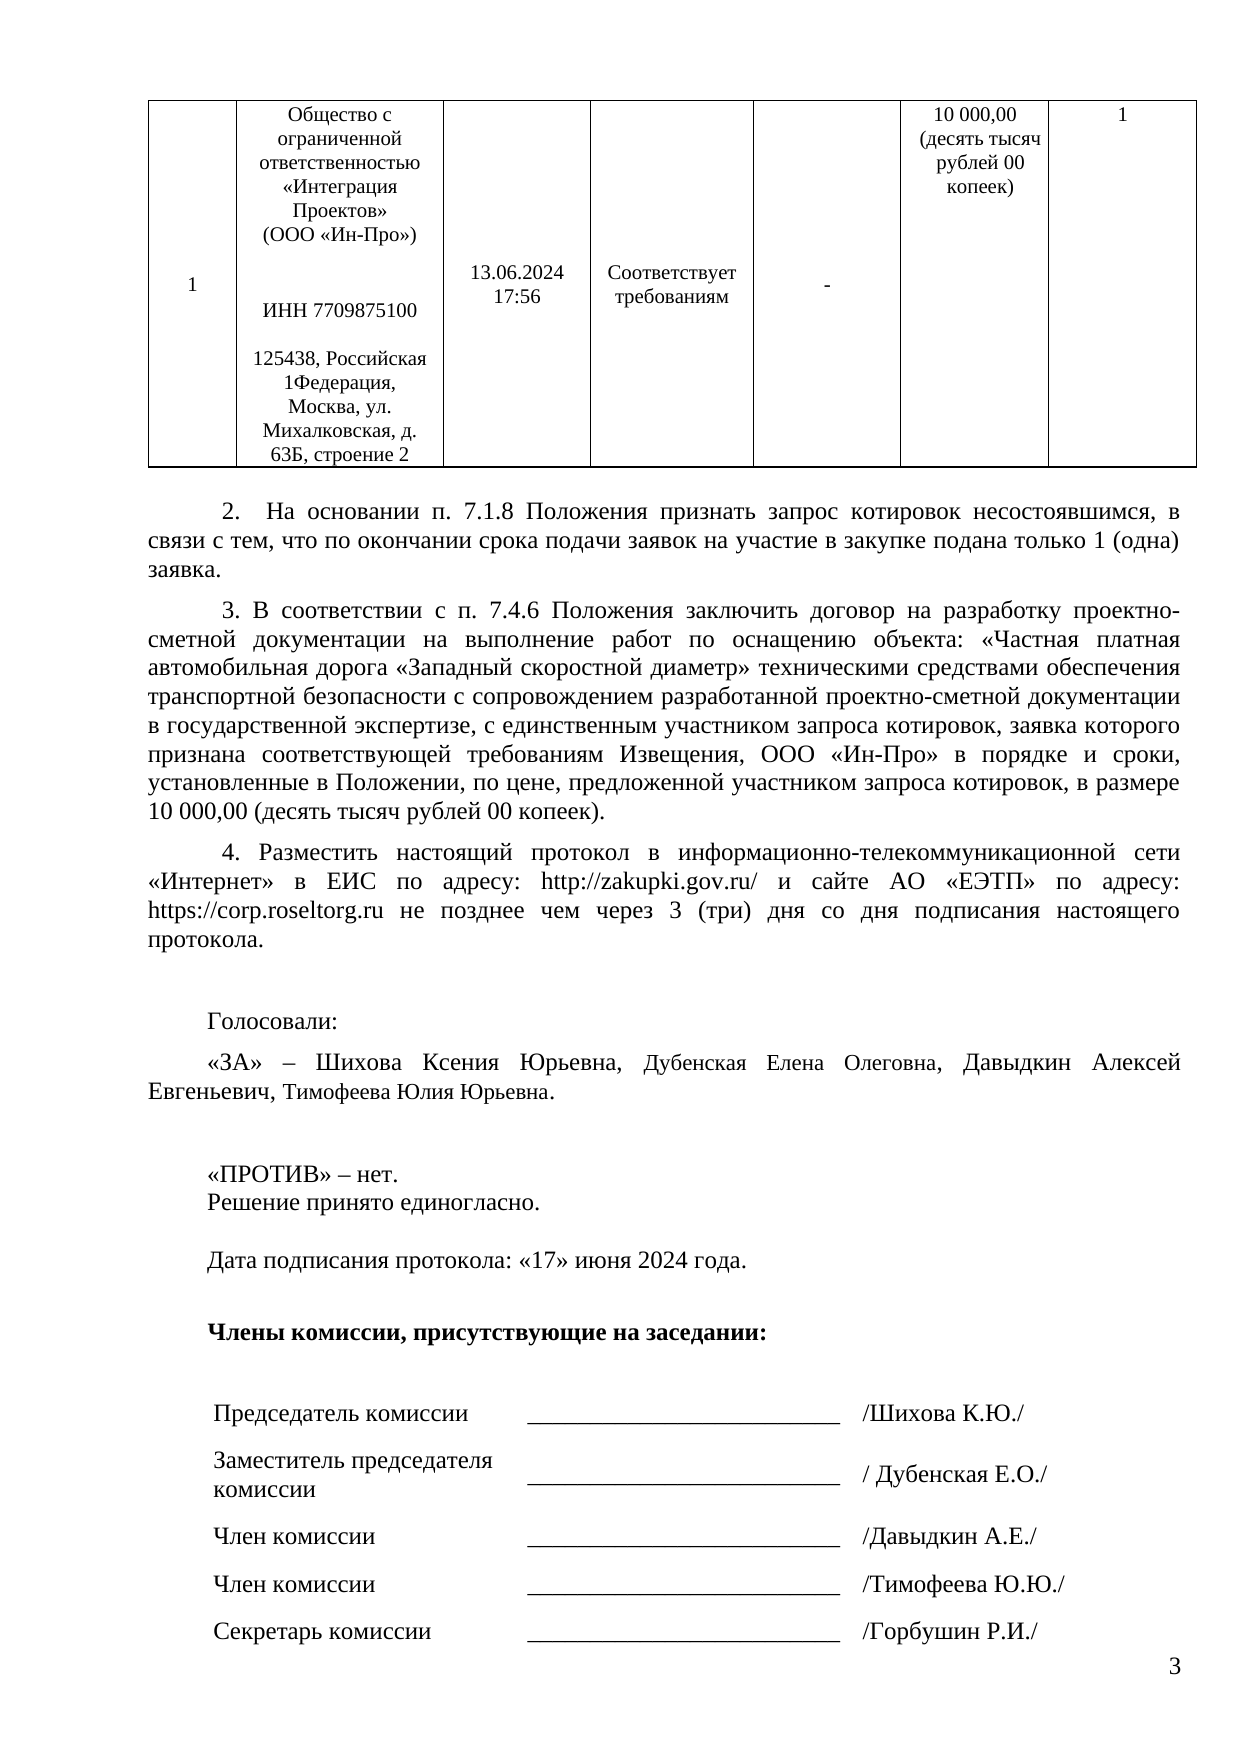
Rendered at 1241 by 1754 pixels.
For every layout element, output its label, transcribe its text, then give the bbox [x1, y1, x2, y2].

table_cell Соответствует требованиям [591, 101, 753, 466]
text «ЗА» – Шихова Ксения Юрьевна, Дубенская Елена Олеговна, Давыдкин Алексей Евгеньевич, Тимофеева Юлия Юрьевна. [148, 1047, 1181, 1105]
table_cell _________________________ [508, 1566, 859, 1613]
table_header /Шихова К.Ю./ [859, 1395, 1240, 1442]
table_cell /Давыдкин А.Е./ [859, 1518, 1240, 1566]
table_cell Секретарь комиссии [210, 1613, 508, 1648]
table_cell Член комиссии [210, 1566, 508, 1613]
table_header _________________________ [508, 1395, 859, 1442]
text Голосовали: [148, 1006, 1181, 1035]
table_cell Общество с ограниченной ответственностью «Интеграция Проектов» (ООО «Ин-Про») ИНН 7709875100 125438, Российская 1Федерация, Москва, ул. Михалковская, д. 63Б, строение 2 [237, 101, 443, 466]
table_cell /Тимофеева Ю.Ю./ [859, 1566, 1240, 1613]
text «ПРОТИВ» – нет. [148, 1159, 1181, 1187]
table_cell Член комиссии [210, 1518, 508, 1566]
table_cell _________________________ [508, 1518, 859, 1566]
table_cell 1 [1049, 101, 1196, 466]
table_cell 13.06.2024 17:56 [444, 101, 590, 466]
table_cell _________________________ [508, 1442, 859, 1518]
text 3. В соответствии с п. 7.4.6 Положения заключить договор на разработку проектно-сметной документации на выполнение работ по оснащению объекта: «Частная платная автомобильная дорога «Западный скоростной диаметр» техническими средствами обеспечения транспортной безопасности с сопровождением разработанной проектно-сметной документации в государственной экспертизе, с единственным участником запроса котировок, заявка которого признана соответствующей требованиям Извещения, ООО «Ин-Про» в порядке и сроки, установленные в Положении, по цене, предложенной участником запроса котировок, в размере 10 000,00 (десять тысяч рублей 00 копеек). [148, 595, 1181, 825]
table_cell / Дубенская Е.О./ [859, 1442, 1240, 1518]
table_cell 1 [149, 101, 236, 466]
table_header Члены комиссии, присутствующие на заседании: [151, 1303, 1217, 1361]
table_cell - [754, 101, 900, 466]
table_cell Заместитель председателя комиссии [210, 1442, 508, 1518]
text Решение принято единогласно. [148, 1187, 1181, 1216]
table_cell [508, 1613, 859, 1648]
text Дата подписания протокола: «17» июня 2024 года. [148, 1245, 1181, 1274]
list На основании п. 7.1.8 Положения признать запрос котировок несостоявшимся, в связи с тем, что по окончании срока подачи заявок на участие в закупке подана только 1 (одна) заявка. [148, 496, 1181, 582]
text 4. Разместить настоящий протокол в информационно-телекоммуникационной сети «Интернет» в ЕИС по адресу: http://zakupki.gov.ru/ и сайте АО «ЕЭТП» по адресу: https://corp.roseltorg.ru не позднее чем через 3 (три) дня со дня подписания настоящего протокола. [148, 837, 1181, 952]
table_cell /Горбушин Р.И./ [859, 1613, 1240, 1648]
table_header Председатель комиссии [210, 1395, 508, 1442]
table_cell 10 000,00 (десять тысяч рублей 00 копеек) [901, 101, 1048, 466]
